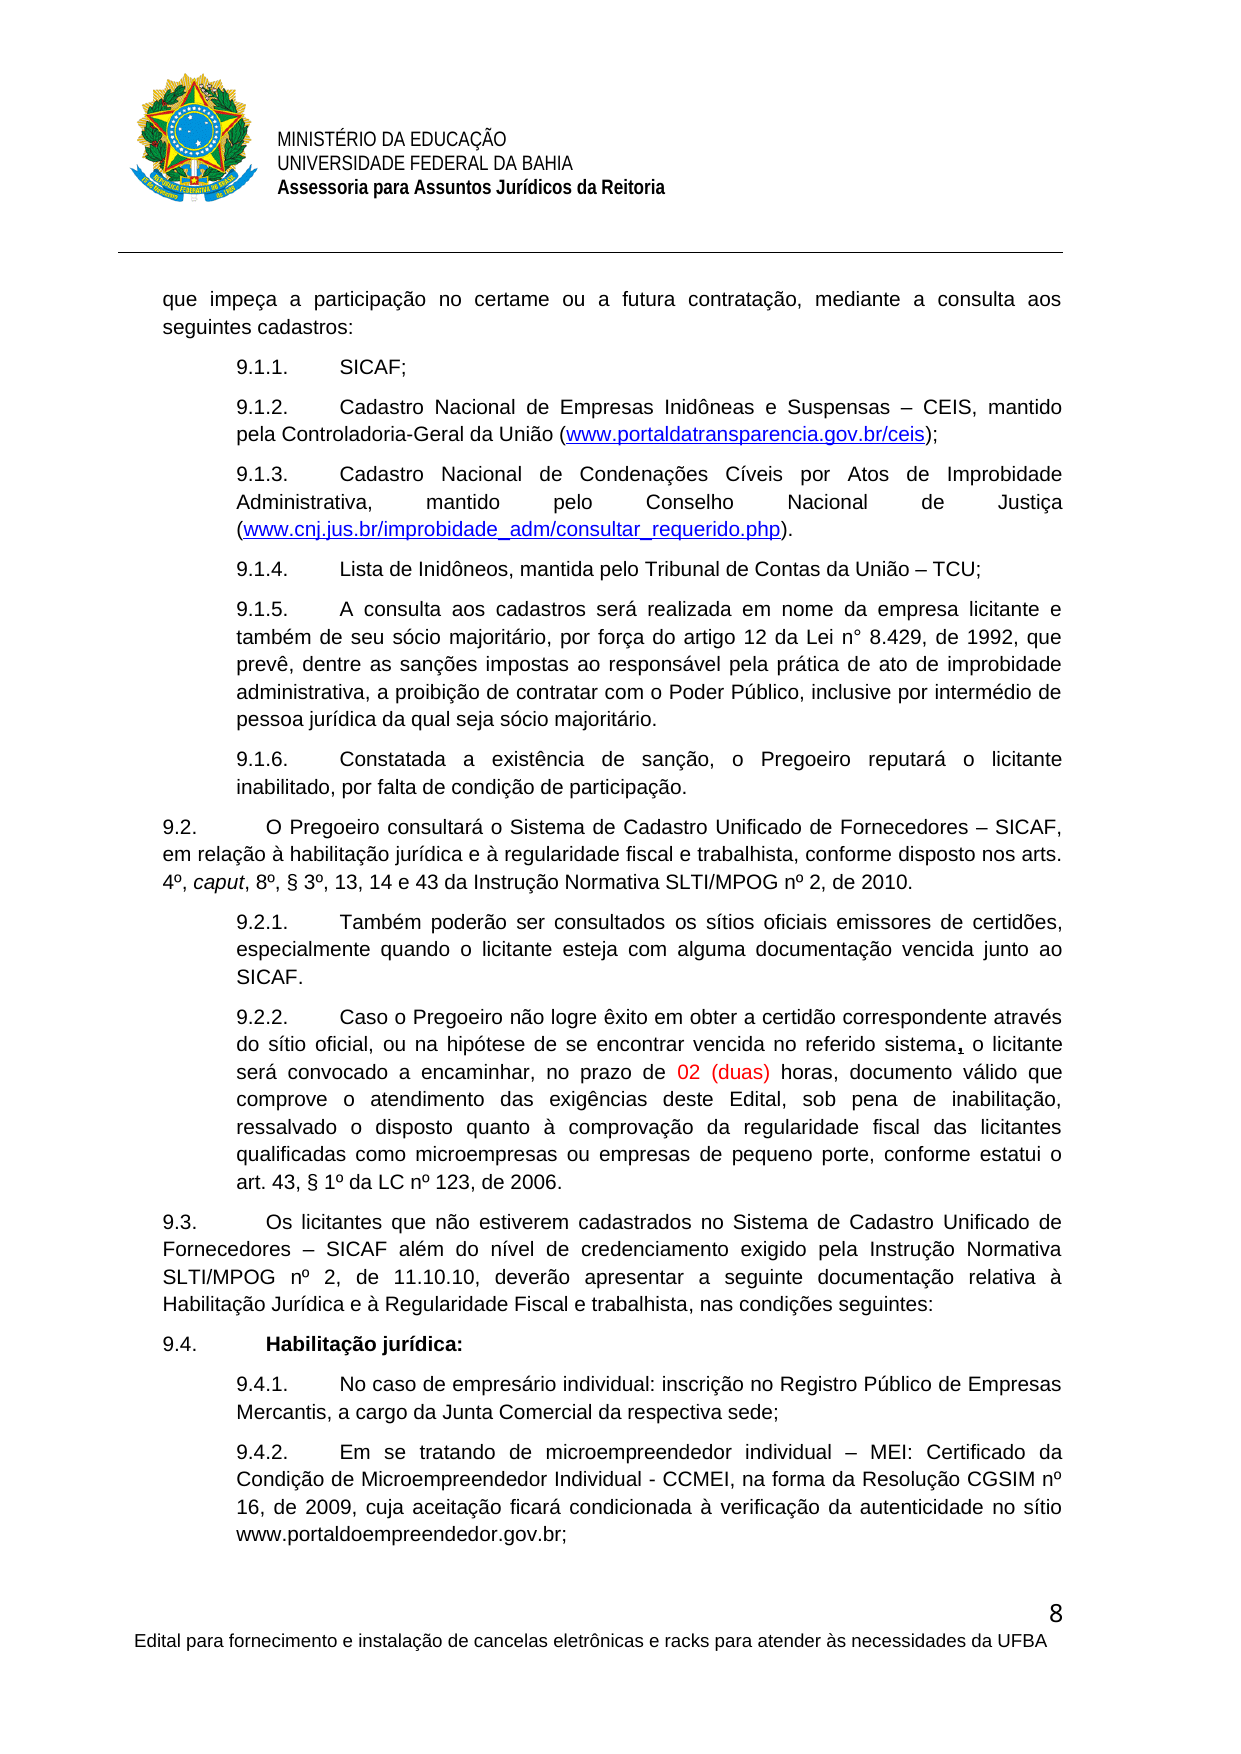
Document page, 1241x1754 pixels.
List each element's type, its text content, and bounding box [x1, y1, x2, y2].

list Os licitantes que não estiverem cadastrados no Sistema de Cadastro Unificado de Fornecedores – SICAF além do nível de credenciamento exigido pela Instrução Normativa SLTI/MPOG nº 2, de 11.10.10, deverão apresentar a seguinte documentação relativa à Habilitação Jurídica e à Regularidade Fiscal e trabalhista, nas condições seguintes: [162, 1210, 1063, 1316]
list O Pregoeiro consultará o Sistema de Cadastro Unificado de Fornecedores – SICAF, em relação à habilitação jurídica e à regularidade fiscal e trabalhista, conforme disposto nos arts. 4º, caput, 8º, § 3º, 13, 14 e 43 da Instrução Normativa SLTI/MPOG nº 2, de 2010. [162, 815, 1063, 894]
list Em se tratando de microempreendedor individual – MEI: Certificado da Condição de Microempreendedor Individual - CCMEI, na forma da Resolução CGSIM nº 16, de 2009, cuja aceitação ficará condicionada à verificação da autenticidade no sítio www.portaldoempreendedor.gov.br; [236, 1440, 1063, 1546]
list Lista de Inidôneos, mantida pelo Tribunal de Contas da União – TCU; [236, 557, 1063, 581]
list Cadastro Nacional de Condenações Cíveis por Atos de Improbidade Administrativa, mantido pelo Conselho Nacional de Justiça (www.cnj.jus.br/improbidade_adm/consultar_requerido.php). [236, 462, 1063, 541]
list Constatada a existência de sanção, o Pregoeiro reputará o licitante inabilitado, por falta de condição de participação. [236, 747, 1063, 799]
list Caso o Pregoeiro não logre êxito em obter a certidão correspondente através do sítio oficial, ou na hipótese de se encontrar vencida no referido sistema, o licitante será convocado a encaminhar, no prazo de 02 (duas) horas, documento válido que comprove o atendimento das exigências deste Edital, sob pena de inabilitação, ressalvado o disposto quanto à comprovação da regularidade fiscal das licitantes qualificadas como microempresas ou empresas de pequeno porte, conforme estatui o art. 43, § 1º da LC nº 123, de 2006. [236, 1005, 1063, 1194]
list Também poderão ser consultados os sítios oficiais emissores de certidões, especialmente quando o licitante esteja com alguma documentação vencida junto ao SICAF. [236, 910, 1063, 989]
picture [129, 73, 258, 202]
list Habilitação jurídica: [162, 1332, 1063, 1356]
list A consulta aos cadastros será realizada em nome da empresa licitante e também de seu sócio majoritário, por força do artigo 12 da Lei n° 8.429, de 1992, que prevê, dentre as sanções impostas ao responsável pela prática de ato de improbidade administrativa, a proibição de contratar com o Poder Público, inclusive por intermédio de pessoa jurídica da qual seja sócio majoritário. [236, 597, 1063, 731]
list No caso de empresário individual: inscrição no Registro Público de Empresas Mercantis, a cargo da Junta Comercial da respectiva sede; [236, 1372, 1063, 1424]
list Cadastro Nacional de Empresas Inidôneas e Suspensas – CEIS, mantido pela Controladoria-Geral da União (www.portaldatransparencia.gov.br/ceis); [236, 395, 1063, 446]
list SICAF; [236, 355, 1063, 379]
